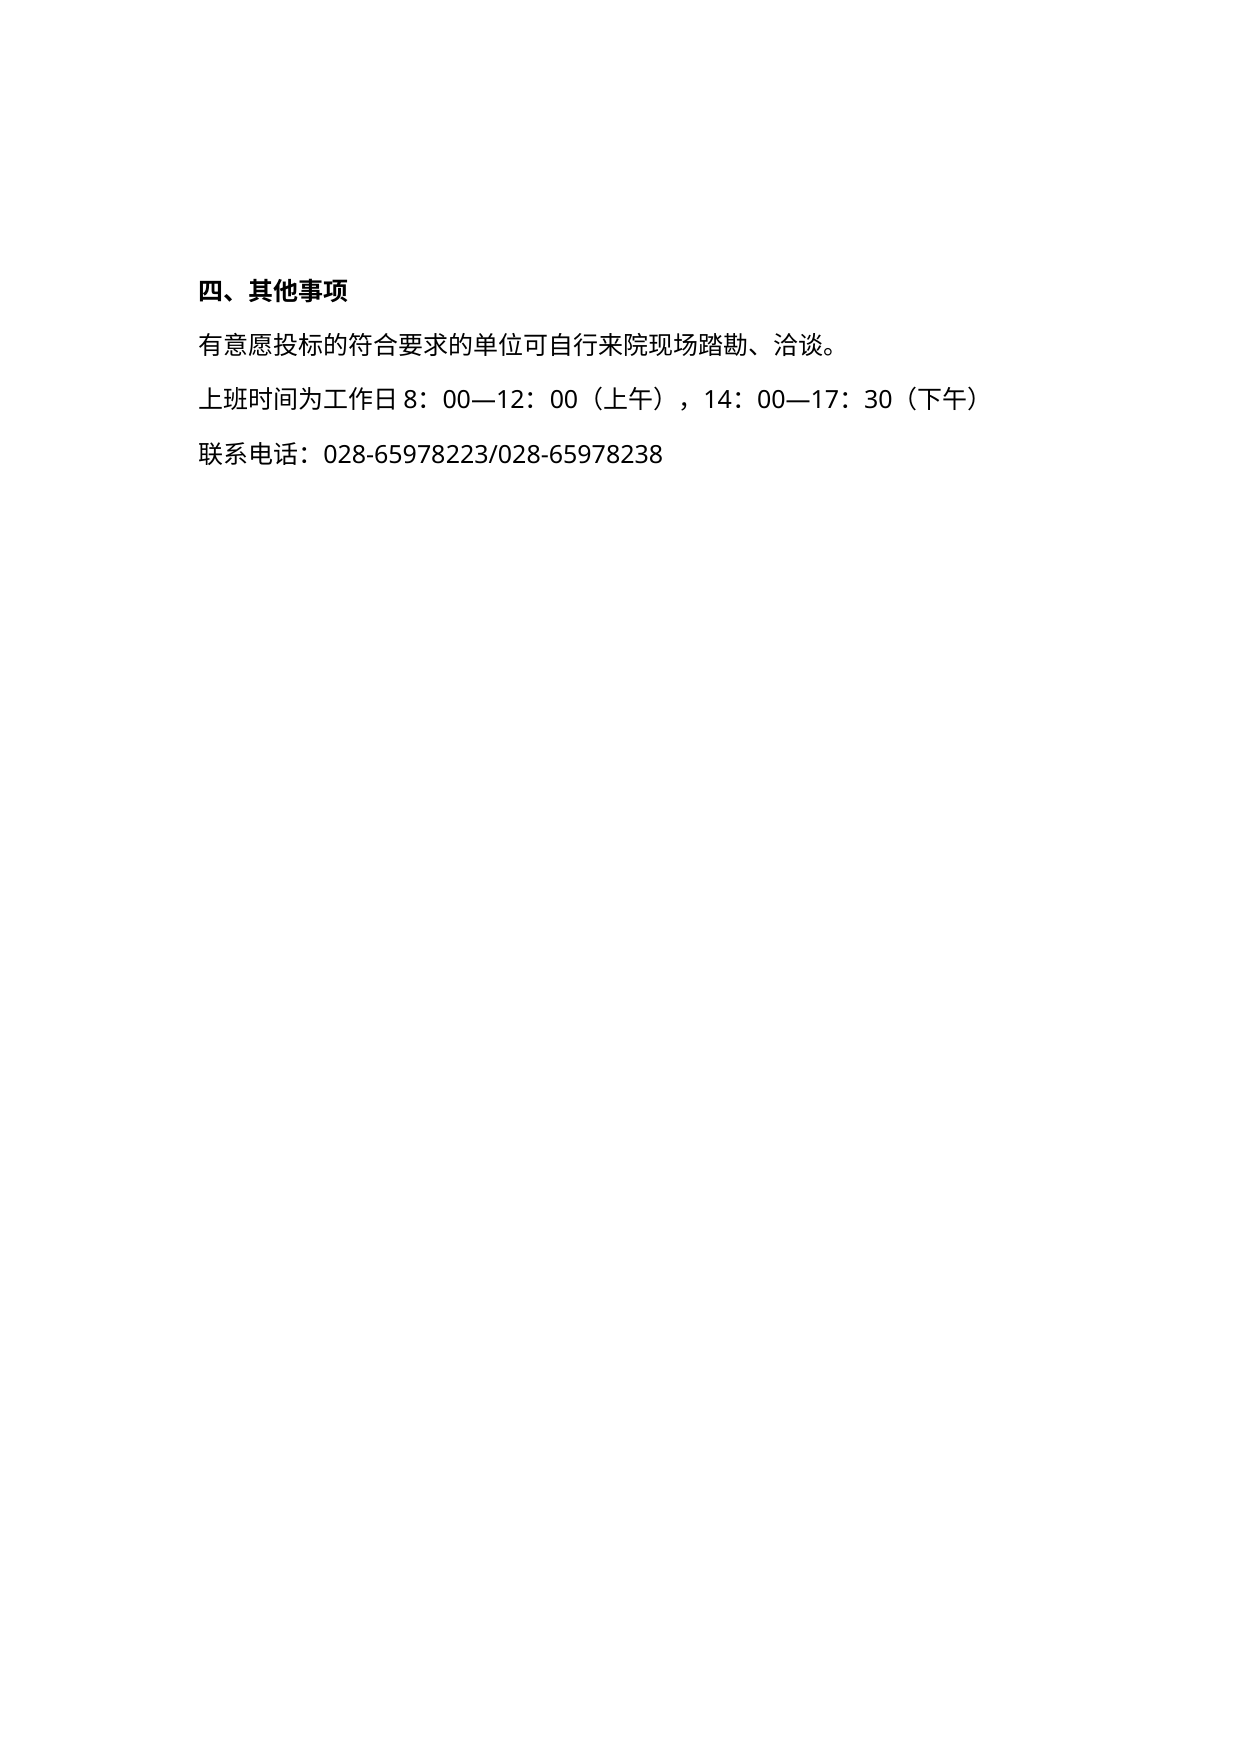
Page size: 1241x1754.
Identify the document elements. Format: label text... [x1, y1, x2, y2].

text 四、其他事项 [148, 271, 1093, 307]
text 联系电话：028-65978223/028-65978238 [148, 434, 1093, 471]
text 上班时间为工作日8：00—12：00（上午），14：00—17：30（下午） [148, 380, 1093, 416]
text 有意愿投标的符合要求的单位可自行来院现场踏勘、洽谈。 [148, 326, 1093, 362]
